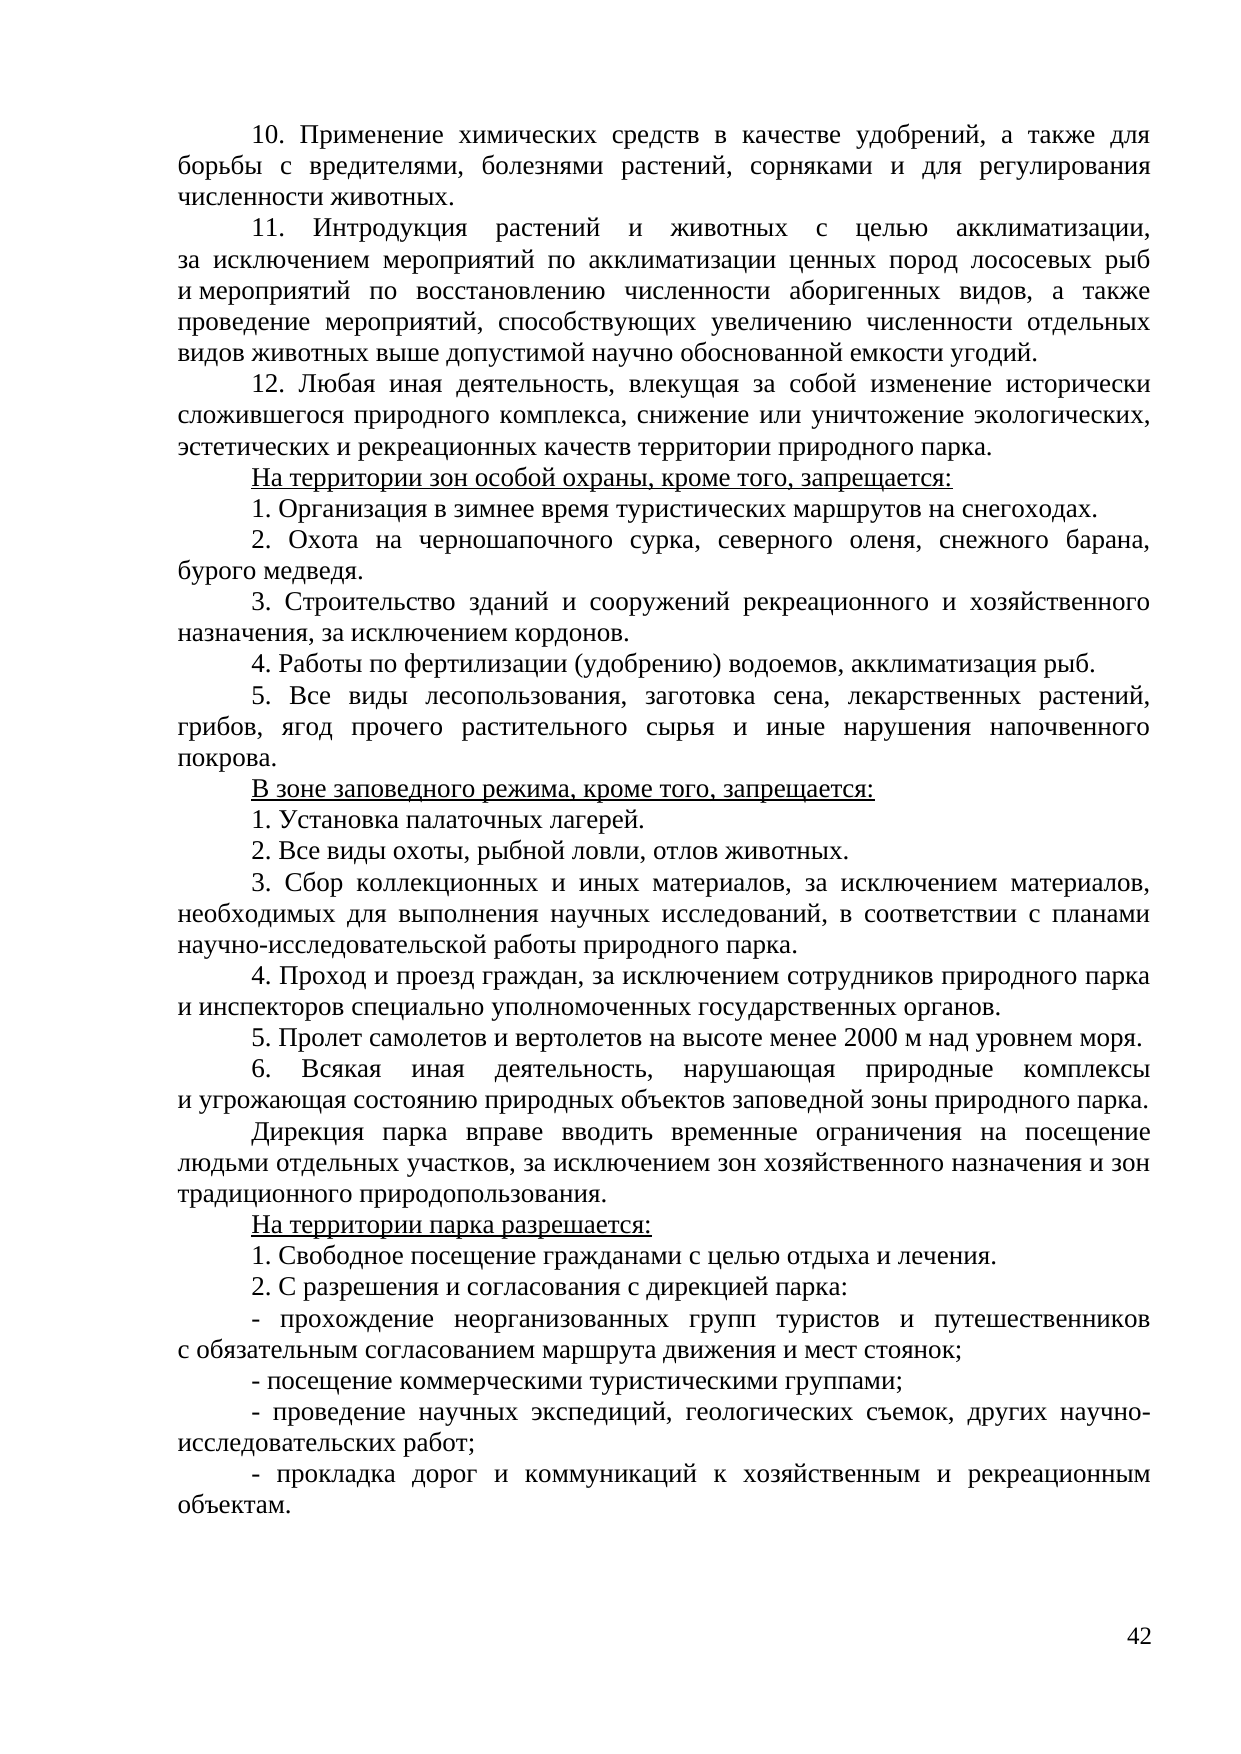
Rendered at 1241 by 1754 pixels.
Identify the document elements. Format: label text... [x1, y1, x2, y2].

text 2. Охота на черношапочного сурка, северного оленя, снежного барана, бурого медведя. [177, 523, 1152, 585]
text 12. Любая иная деятельность, влекущая за собой изменение исторически сложившегося природного комплекса, снижение или уничтожение экологических, эстетических и рекреационных качеств территории природного парка. [177, 367, 1152, 461]
text 1. Установка палаточных лагерей. [177, 803, 1152, 834]
text 1. Свободное посещение гражданами с целью отдыха и лечения. [177, 1239, 1152, 1271]
text На территории зон особой охраны, кроме того, запрещается: [177, 461, 1152, 492]
text 4. Проход и проезд граждан, за исключением сотрудников природного парка и инспекторов специально уполномоченных государственных органов. [177, 959, 1152, 1021]
text 5. Пролет самолетов и вертолетов на высоте менее над уровнем моря. [177, 1021, 1152, 1052]
text В зоне заповедного режима, кроме того, запрещается: [177, 772, 1152, 803]
text 4. Работы по фертилизации (удобрению) водоемов, акклиматизация рыб. [177, 648, 1152, 679]
text 3. Сбор коллекционных и иных материалов, за исключением материалов, необходимых для выполнения научных исследований, в соответствии с планами научно-исследовательской работы природного парка. [177, 866, 1152, 959]
text 1. Организация в зимнее время туристических маршрутов на снегоходах. [177, 492, 1152, 523]
text 5. Все виды лесопользования, заготовка сена, лекарственных растений, грибов, ягод прочего растительного сырья и иные нарушения напочвенного покрова. [177, 679, 1152, 772]
text 10. Применение химических средств в качестве удобрений, а также для борьбы с вредителями, болезнями растений, сорняками и для регулирования численности животных. [177, 118, 1152, 212]
text Дирекция парка вправе вводить временные ограничения на посещение людьми отдельных участков, за исключением зон хозяйственного назначения и зон традиционного природопользования. [177, 1115, 1152, 1208]
text На территории парка разрешается: [177, 1208, 1152, 1239]
text 2. Все виды охоты, рыбной ловли, отлов животных. [177, 834, 1152, 866]
text - прохождение неорганизованных групп туристов и путешественников с обязательным согласованием маршрута движения и мест стоянок; [177, 1302, 1152, 1364]
text - прокладка дорог и коммуникаций к хозяйственным и рекреационным объектам. [177, 1457, 1152, 1520]
text 6. Всякая иная деятельность, нарушающая природные комплексы и угрожающая состоянию природных объектов заповедной зоны природного парка. [177, 1052, 1152, 1115]
text - проведение научных экспедиций, геологических съемок, других научно-исследовательских работ; [177, 1395, 1152, 1457]
text - посещение коммерческими туристическими группами; [177, 1364, 1152, 1395]
text 11. Интродукция растений и животных с целью акклиматизации, за исключением мероприятий по акклиматизации ценных пород лососевых рыб и мероприятий по восстановлению численности аборигенных видов, а также проведение мероприятий, способствующих увеличению численности отдельных видов животных выше допустимой научно обоснованной емкости угодий. [177, 212, 1152, 367]
text 2. С разрешения и согласования с дирекцией парка: [177, 1271, 1152, 1302]
text 3. Строительство зданий и сооружений рекреационного и хозяйственного назначения, за исключением кордонов. [177, 585, 1152, 648]
